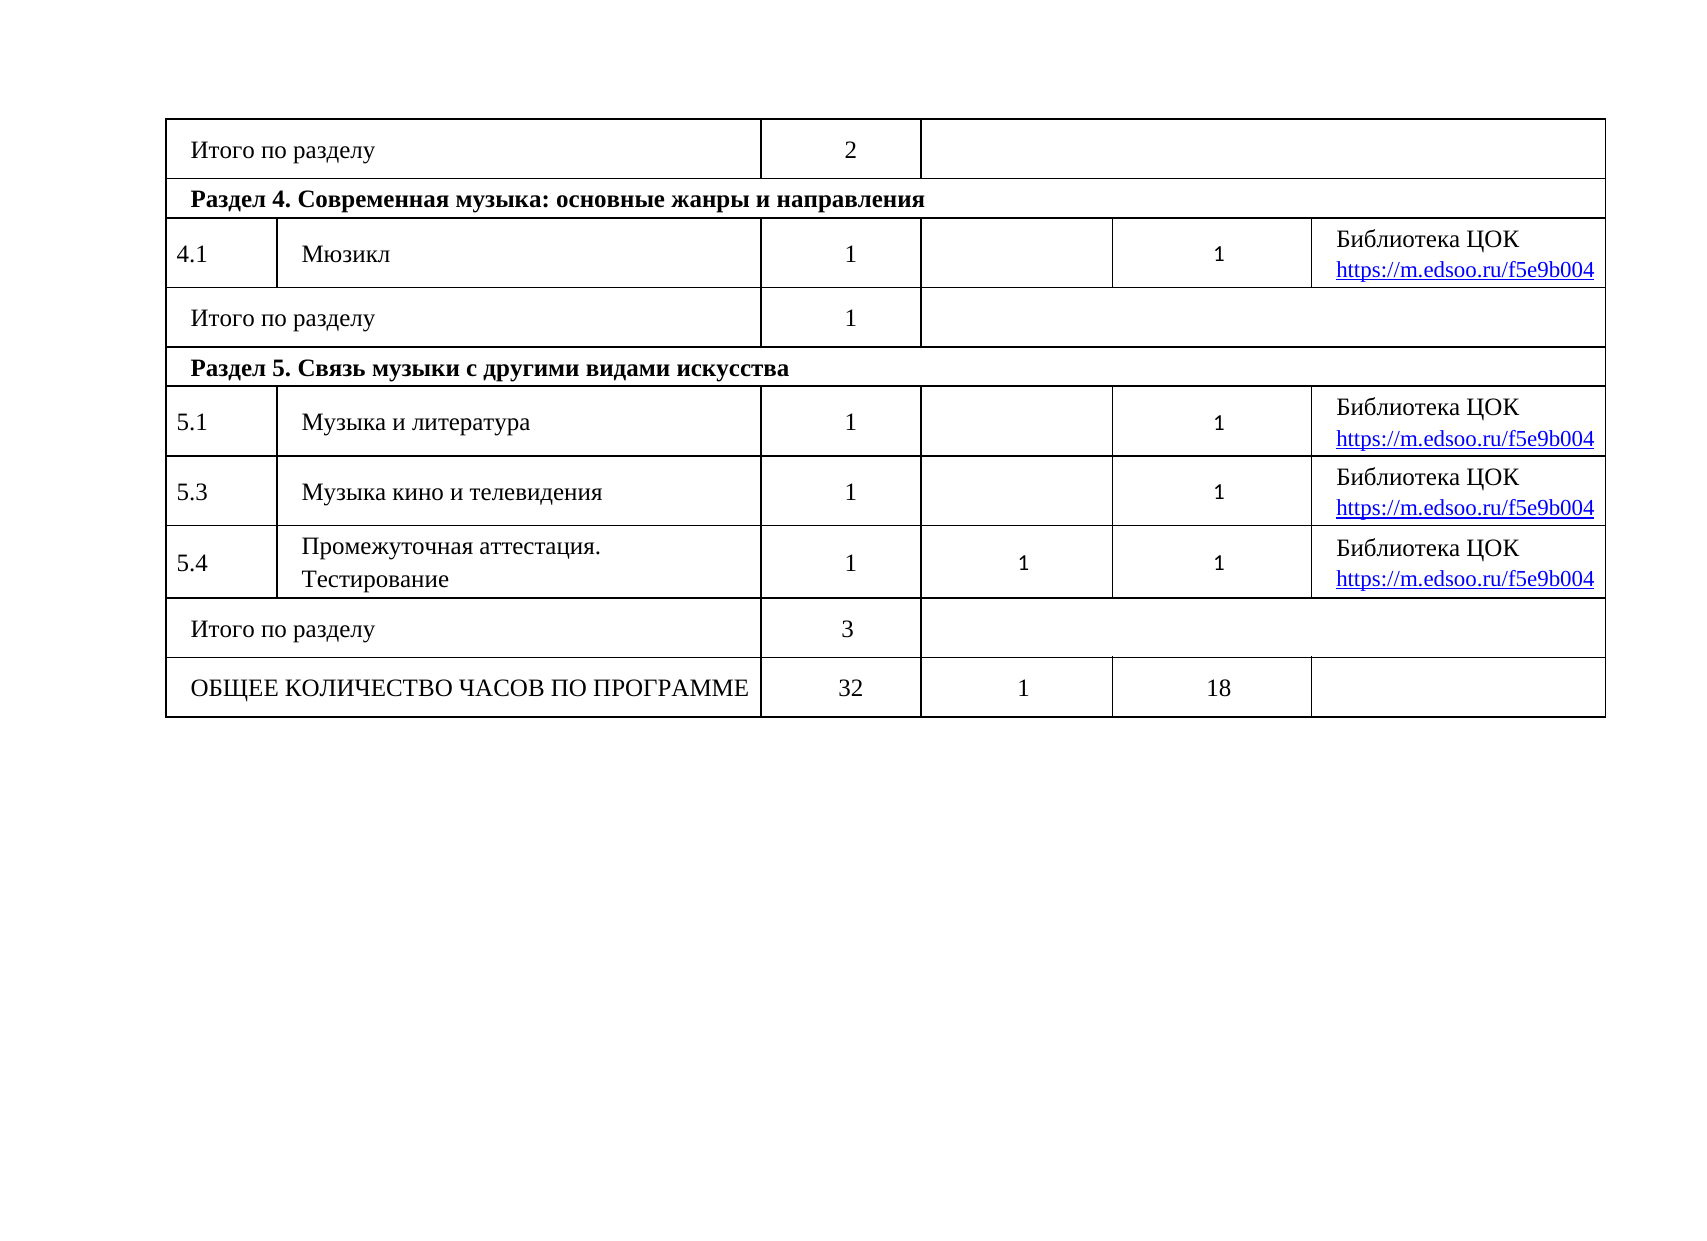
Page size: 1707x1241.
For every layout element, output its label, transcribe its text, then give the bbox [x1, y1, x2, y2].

table_cell 32 [762, 658, 920, 716]
table_cell 1 [1113, 526, 1311, 597]
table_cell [1312, 219, 1605, 287]
table_cell Библиотека ЦОК https://m.edsoo.ru/f5e9b004 [1312, 526, 1605, 597]
table_cell [922, 599, 1605, 656]
table_cell 1 [762, 526, 920, 597]
table_cell 5.1 [167, 387, 276, 455]
table_cell Музыка кино и телевидения [278, 457, 760, 524]
table_cell [922, 457, 1112, 524]
table_cell 1 [1113, 219, 1311, 287]
table_cell Итого по разделу [167, 120, 760, 178]
table_cell 3 [762, 599, 920, 656]
table_cell 18 [1113, 658, 1311, 716]
table_cell [922, 387, 1112, 455]
table_cell 1 [762, 387, 920, 455]
table_cell Раздел 5. Связь музыки с другими видами искусства [167, 348, 1605, 385]
table_cell Раздел 4. Современная музыка: основные жанры и направления [167, 179, 1605, 217]
table_cell 2 [762, 120, 920, 178]
table_cell [922, 219, 1112, 287]
table_cell 5.3 [167, 457, 276, 524]
table_cell 1 [1113, 457, 1311, 524]
table_cell Библиотека ЦОК https://m.edsoo.ru/f5e9b004 [1312, 457, 1605, 524]
table_cell 4.1 [167, 219, 276, 287]
table_cell [922, 120, 1605, 178]
table_cell Мюзикл [278, 219, 760, 287]
table_cell 1 [762, 288, 920, 346]
table_cell Итого по разделу [167, 288, 760, 346]
table_cell 1 [1113, 387, 1311, 455]
table_cell 1 [762, 457, 920, 524]
table_cell ОБЩЕЕ КОЛИЧЕСТВО ЧАСОВ ПО ПРОГРАММЕ [167, 658, 760, 716]
table_cell 1 [922, 526, 1112, 597]
table_cell [1312, 658, 1605, 716]
table_cell 5.4 [167, 526, 276, 597]
table_cell Музыка и литература [278, 387, 760, 455]
table_cell Промежуточная аттестация. Тестирование [278, 526, 760, 597]
table_cell 1 [762, 219, 920, 287]
table_cell Библиотека ЦОК https://m.edsoo.ru/f5e9b004 [1312, 387, 1605, 455]
table_cell [922, 288, 1605, 346]
table_cell 1 [922, 658, 1112, 716]
table_cell Итого по разделу [167, 599, 760, 656]
